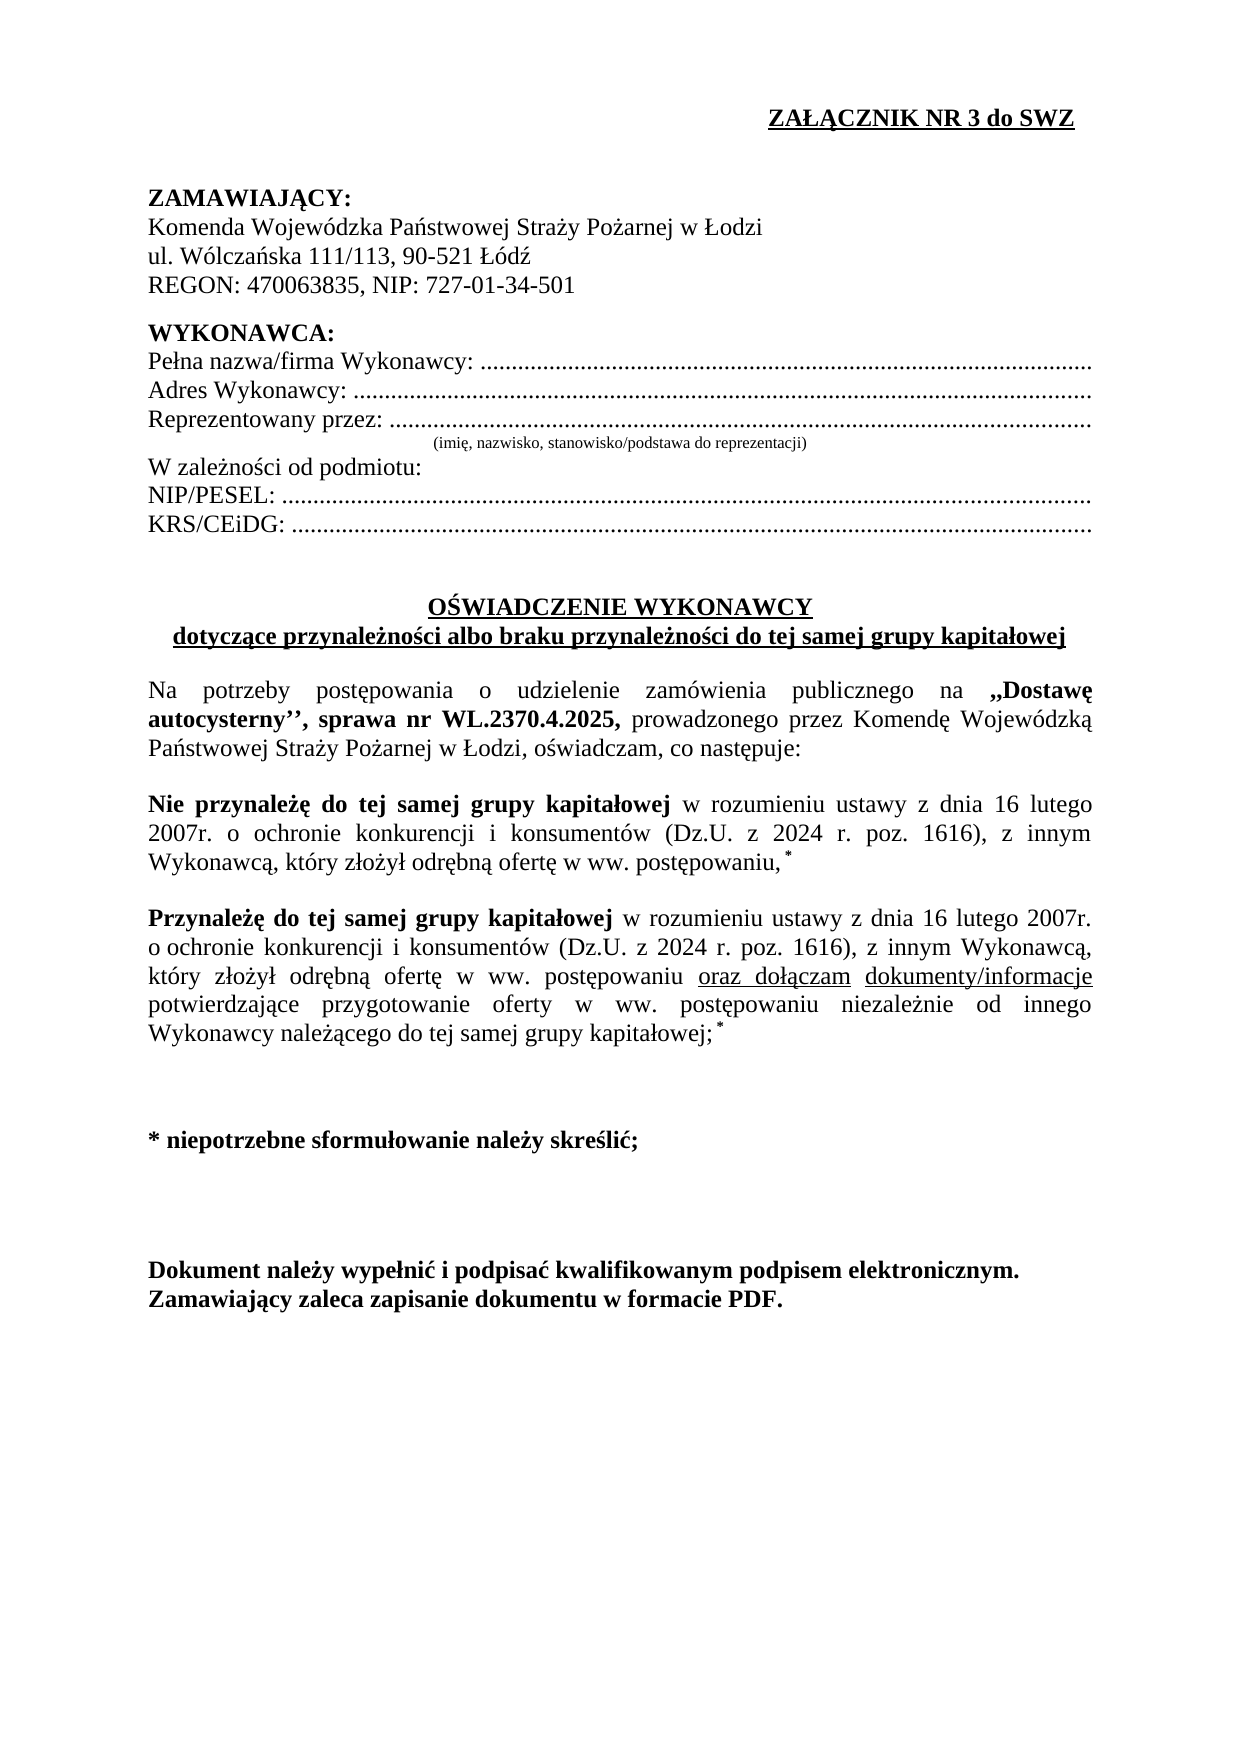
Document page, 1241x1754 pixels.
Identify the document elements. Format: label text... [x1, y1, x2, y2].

text Przynależę do tej samej grupy kapitałowej w rozumieniu ustawy z dnia 16 lutego 2007r. o ochronie konkurencji i konsumentów (Dz.U. z 2024 r. poz. 1616), z innym Wykonawcą, który złożył odrębną ofertę w ww. postępowaniu oraz dołączam dokumenty/informacje potwierdzające przygotowanie oferty w ww. postępowaniu niezależnie od innego Wykonawcy należącego do tej samej grupy kapitałowej; * [148, 904, 1093, 1047]
text ZAMAWIAJĄCY: [148, 183, 1093, 212]
text Dokument należy wypełnić i podpisać kwalifikowanym podpisem elektronicznym. [148, 1255, 1093, 1284]
text Na potrzeby postępowania o udzielenie zamówienia publicznego na ,,Dostawę autocysterny’’, sprawa nr WL.2370.4.2025, prowadzonego przez Komendę Wojewódzką Państwowej Straży Pożarnej w Łodzi, oświadczam, co następuje: [148, 676, 1093, 762]
text * niepotrzebne sformułowanie należy skreślić; [148, 1130, 1093, 1153]
text OŚWIADCZENIE WYKONAWCY [148, 592, 1093, 621]
text ZAŁĄCZNIK NR 3 do SWZ [768, 103, 1093, 132]
text W zależności od podmiotu: [148, 452, 1093, 481]
text dotyczące przynależności albo braku przynależności do tej samej grupy kapitałowej [148, 621, 1091, 650]
text ul. Wólczańska 111/113, 90-521 Łódź [148, 241, 1093, 270]
text (imię, nazwisko, stanowisko/podstawa do reprezentacji) [148, 433, 1093, 452]
text NIP/PESEL: [148, 481, 1093, 509]
text REGON: 470063835, NIP: 727-01-34-501 [148, 270, 1093, 298]
text KRS/CEiDG: [148, 509, 1093, 538]
text Pełna nazwa/firma Wykonawcy: [148, 346, 1093, 375]
text Reprezentowany przez: [148, 404, 1093, 433]
text Adres Wykonawcy: [148, 375, 1093, 404]
text Komenda Wojewódzka Państwowej Straży Pożarnej w Łodzi [148, 212, 1093, 241]
text Zamawiający zaleca zapisanie dokumentu w formacie PDF. [148, 1284, 1093, 1313]
text WYKONAWCA: [148, 318, 1093, 346]
text Nie przynależę do tej samej grupy kapitałowej w rozumieniu ustawy z dnia 16 lutego 2007r. o ochronie konkurencji i konsumentów (Dz.U. z 2024 r. poz. 1616), z innym Wykonawcą, który złożył odrębną ofertę w ww. postępowaniu, * [148, 790, 1093, 876]
